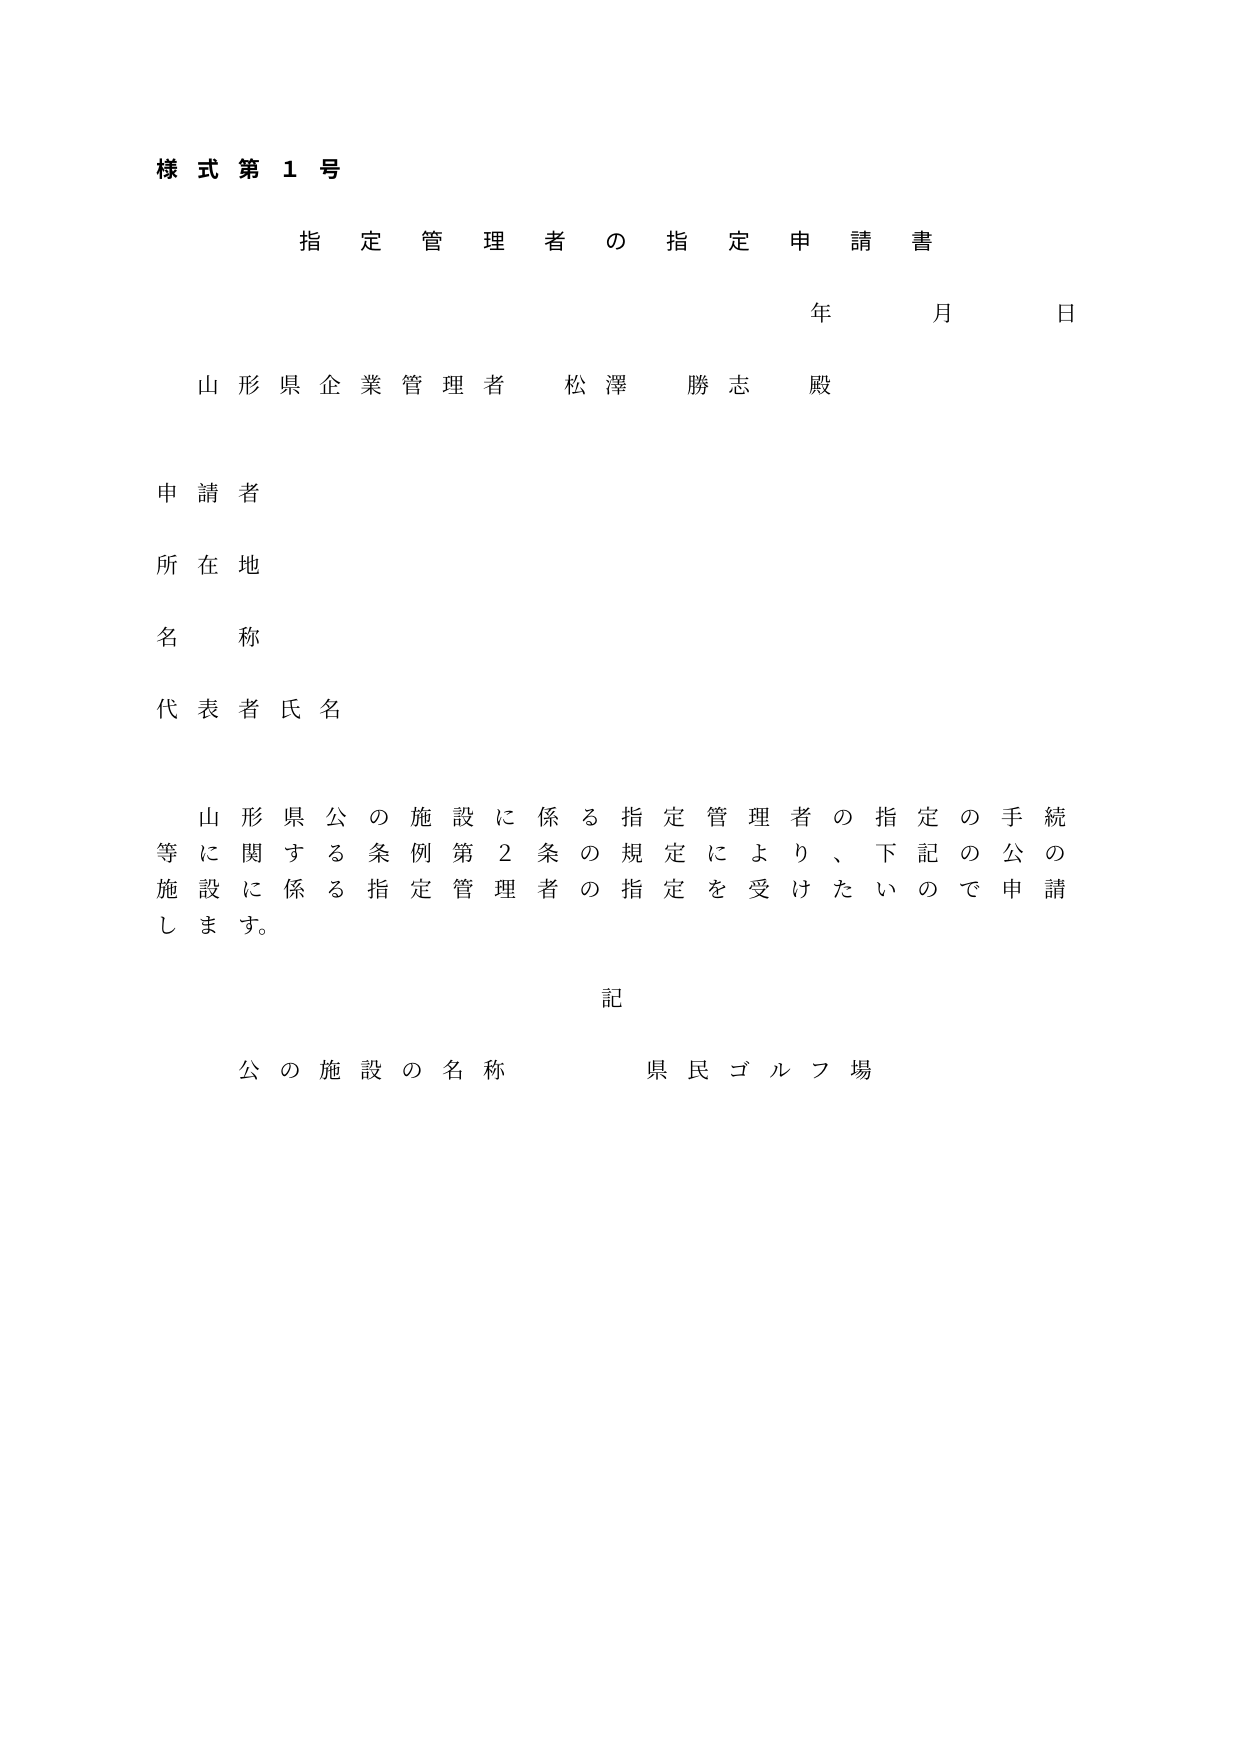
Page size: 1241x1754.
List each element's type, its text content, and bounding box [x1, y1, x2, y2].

text 年 月 日 [156, 294, 1096, 330]
text 指 定 管 理 者 の 指 定 申 請 書 [156, 222, 1096, 258]
text 記 [156, 978, 1086, 1014]
text 山形県公の施設に係る指定管理者の指定の手続等に関する条例第２条の規定により、下記の公の施設に係る指定管理者の指定を受けたいので申請します。 [156, 798, 1086, 942]
text 申請者 [156, 438, 1096, 510]
text 代表者氏名 [156, 654, 1096, 726]
text 公の施設の名称 県民ゴルフ場 [156, 1051, 1096, 1087]
text 名 称 [156, 582, 1096, 654]
text 所在地 [156, 510, 1096, 582]
text 山形県企業管理者 松澤 勝志 殿 [156, 366, 1096, 402]
text 様式第１号 [156, 149, 1096, 186]
